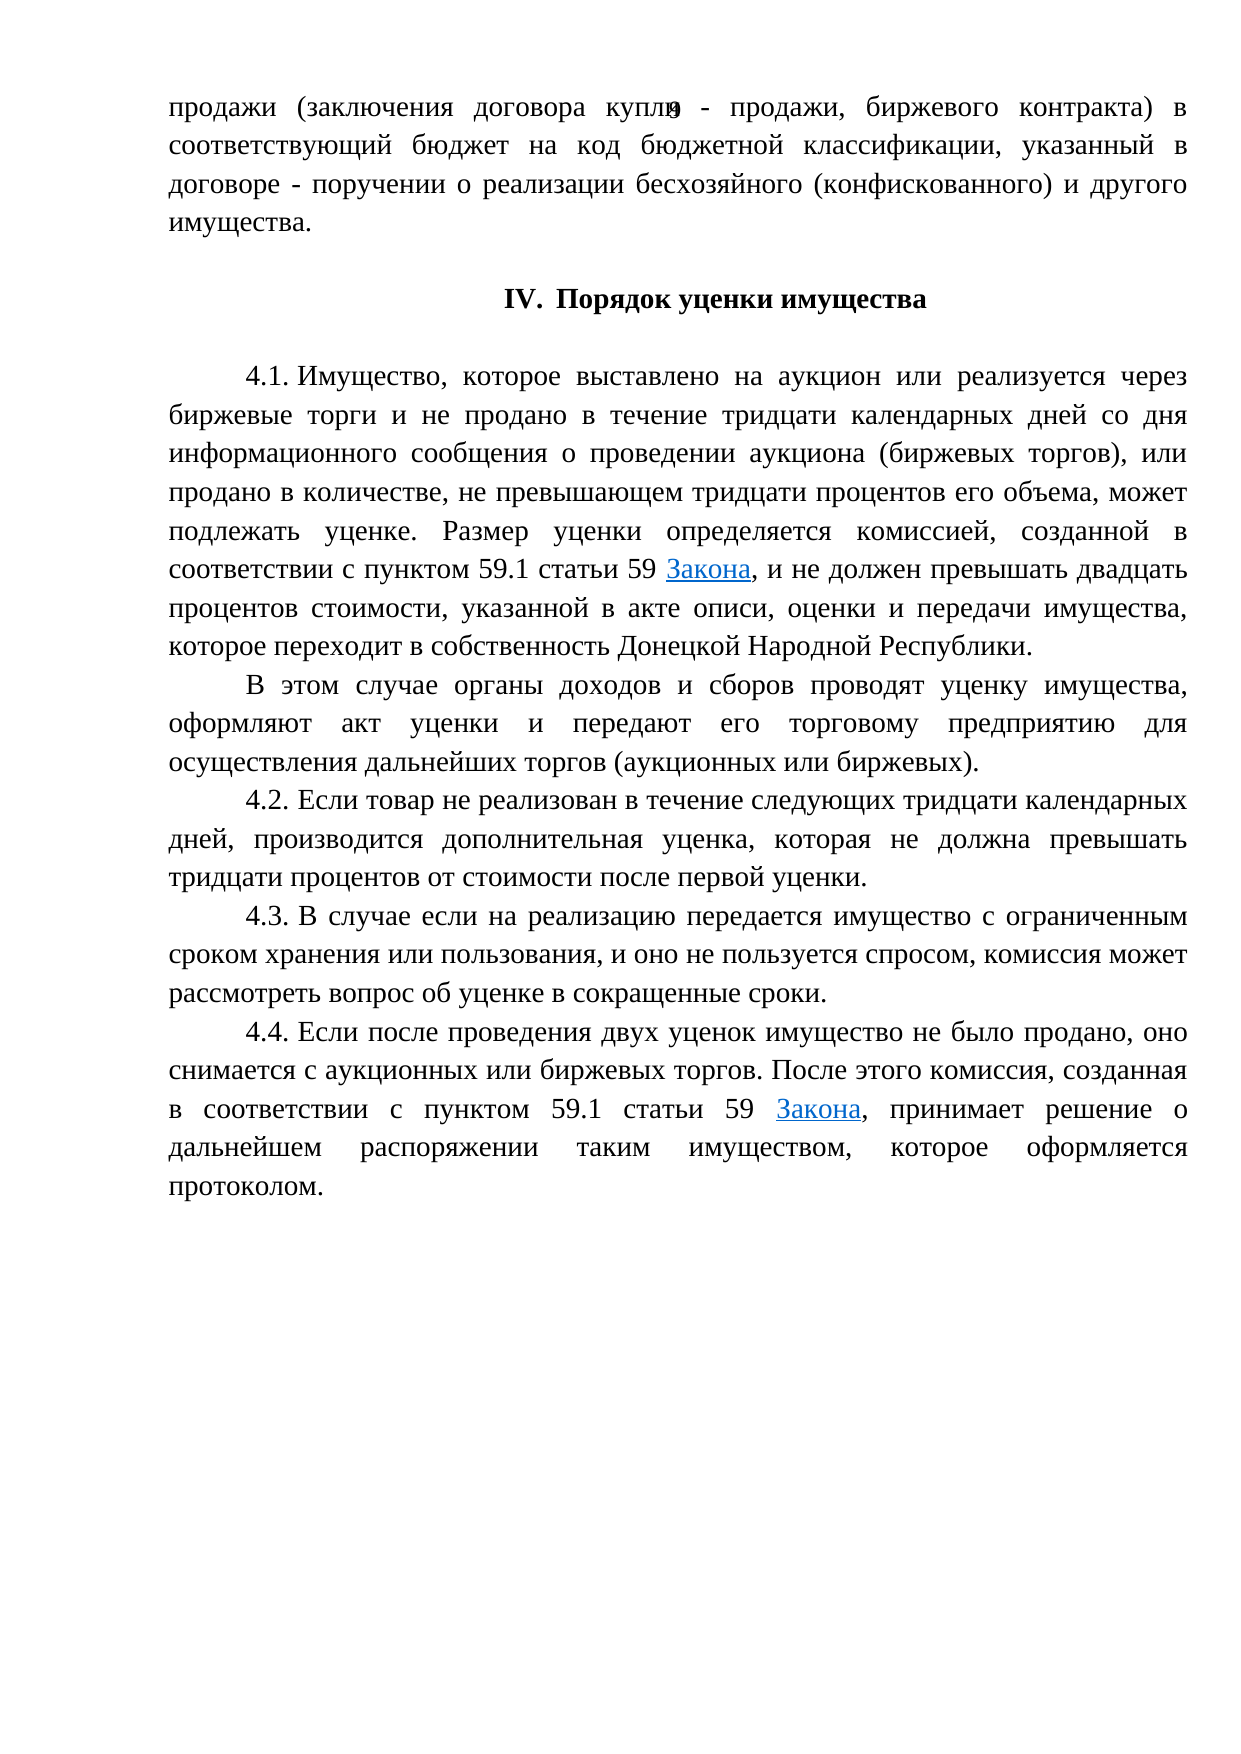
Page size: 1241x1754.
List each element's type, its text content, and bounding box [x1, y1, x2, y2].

list В случае если на реализацию передается имущество с ограниченным сроком хранения или пользования, и оно не пользуется спросом, комиссия может рассмотреть вопрос об уценке в сокращенные сроки. [168, 898, 1188, 1009]
list Порядок уценки имущества [504, 281, 1188, 315]
list Если после проведения двух уценок имущество не было продано, оно снимается с аукционных или биржевых торгов. После этого комиссия, созданная в соответствии с пунктом 59.1 статьи 59 Закона, принимает решение о дальнейшем распоряжении таким имуществом, которое оформляется протоколом. [168, 1014, 1188, 1201]
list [168, 89, 1188, 238]
list Имущество, которое выставлено на аукцион или реализуется через биржевые торги и не продано в течение тридцати календарных дней со дня информационного сообщения о проведении аукциона (биржевых торгов), или продано в количестве, не превышающем тридцати процентов его объема, может подлежать уценке. Размер уценки определяется комиссией, созданной в соответствии с пунктом 59.1 статьи 59 Закона, и не должен превышать двадцать процентов стоимости, указанной в акте описи, оценки и передачи имущества, которое переходит в собственность Донецкой Народной Республики. [168, 358, 1188, 662]
text В этом случае органы доходов и сборов проводят уценку имущества, оформляют акт уценки и передают его торговому предприятию для осуществления дальнейших торгов (аукционных или биржевых). [168, 667, 1188, 777]
list Если товар не реализован в течение следующих тридцати календарных дней, производится дополнительная уценка, которая не должна превышать тридцати процентов от стоимости после первой уценки. [168, 782, 1188, 893]
